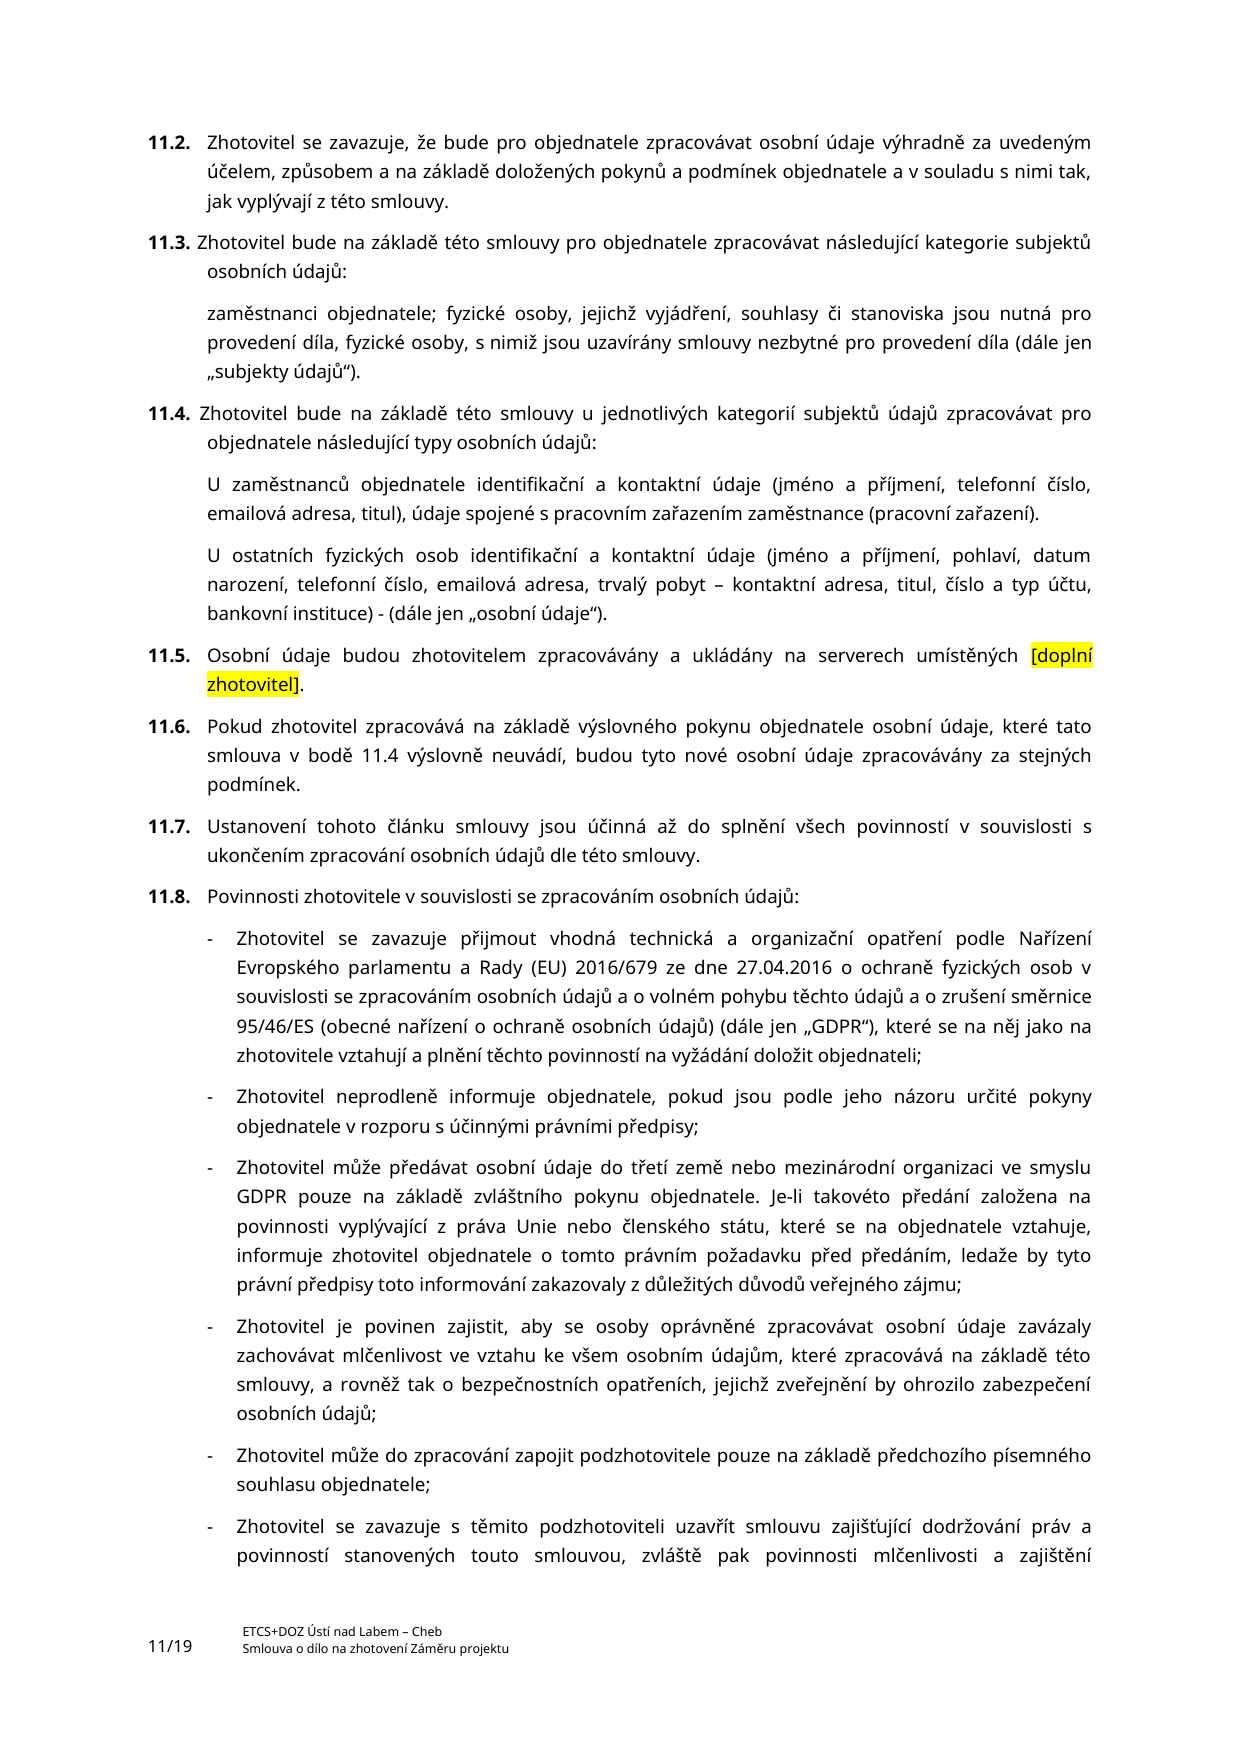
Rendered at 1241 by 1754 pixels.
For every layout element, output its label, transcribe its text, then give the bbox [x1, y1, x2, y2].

text 11.4. Zhotovitel bude na základě této smlouvy u jednotlivých kategorií subjektů údajů zpracovávat pro objednatele následující typy osobních údajů: [148, 397, 1092, 456]
text - Zhotovitel může do zpracování zapojit podzhotovitele pouze na základě předchozího písemného souhlasu objednatele; [207, 1439, 1092, 1497]
text 11.6. Pokud zhotovitel zpracovává na základě výslovného pokynu objednatele osobní údaje, které tato smlouva v bodě 11.4 výslovně neuvádí, budou tyto nové osobní údaje zpracovávány za stejných podmínek. [148, 710, 1092, 797]
text - Zhotovitel se zavazuje přijmout vhodná technická a organizační opatření podle Nařízení Evropského parlamentu a Rady (EU) 2016/679 ze dne 27.04.2016 o ochraně fyzických osob v souvislosti se zpracováním osobních údajů a o volném pohybu těchto údajů a o zrušení směrnice 95/46/ES (obecné nařízení o ochraně osobních údajů) (dále jen „GDPR“), které se na něj jako na zhotovitele vztahují a plnění těchto povinností na vyžádání doložit objednateli; [207, 922, 1092, 1068]
text - Zhotovitel neprodleně informuje objednatele, pokud jsou podle jeho názoru určité pokyny objednatele v rozporu s účinnými právními předpisy; [207, 1081, 1092, 1139]
text U zaměstnanců objednatele identifikační a kontaktní údaje (jméno a příjmení, telefonní číslo, emailová adresa, titul), údaje spojené s pracovním zařazením zaměstnance (pracovní zařazení). [207, 468, 1092, 526]
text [207, 1510, 1092, 1568]
text - Zhotovitel může předávat osobní údaje do třetí země nebo mezinárodní organizaci ve smyslu GDPR pouze na základě zvláštního pokynu objednatele. Je-li takovéto předání založena na povinnosti vyplývající z práva Unie nebo členského státu, které se na objednatele vztahuje, informuje zhotovitel objednatele o tomto právním požadavku před předáním, ledaže by tyto právní předpisy toto informování zakazovaly z důležitých důvodů veřejného zájmu; [207, 1151, 1092, 1297]
text 11.8. Povinnosti zhotovitele v souvislosti se zpracováním osobních údajů: [148, 881, 1092, 910]
text 11.3. Zhotovitel bude na základě této smlouvy pro objednatele zpracovávat následující kategorie subjektů osobních údajů: [148, 226, 1092, 285]
text - Zhotovitel je povinen zajistit, aby se osoby oprávněné zpracovávat osobní údaje zavázaly zachovávat mlčenlivost ve vztahu ke všem osobním údajům, které zpracovává na základě této smlouvy, a rovněž tak o bezpečnostních opatřeních, jejichž zveřejnění by ohrozilo zabezpečení osobních údajů; [207, 1310, 1092, 1426]
text zaměstnanci objednatele; fyzické osoby, jejichž vyjádření, souhlasy či stanoviska jsou nutná pro provedení díla, fyzické osoby, s nimiž jsou uzavírány smlouvy nezbytné pro provedení díla (dále jen „subjekty údajů“). [207, 297, 1092, 385]
text 11.2. Zhotovitel se zavazuje, že bude pro objednatele zpracovávat osobní údaje výhradně za uvedeným účelem, způsobem a na základě doložených pokynů a podmínek objednatele a v souladu s nimi tak, jak vyplývají z této smlouvy. [148, 126, 1092, 214]
text U ostatních fyzických osob identifikační a kontaktní údaje (jméno a příjmení, pohlaví, datum narození, telefonní číslo, emailová adresa, trvalý pobyt – kontaktní adresa, titul, číslo a typ účtu, bankovní instituce) - (dále jen „osobní údaje“). [207, 539, 1092, 626]
text 11.5. Osobní údaje budou zhotovitelem zpracovávány a ukládány na serverech umístěných [doplní zhotovitel]. [148, 639, 1092, 697]
text 11.7. Ustanovení tohoto článku smlouvy jsou účinná až do splnění všech povinností v souvislosti s ukončením zpracování osobních údajů dle této smlouvy. [148, 810, 1092, 868]
